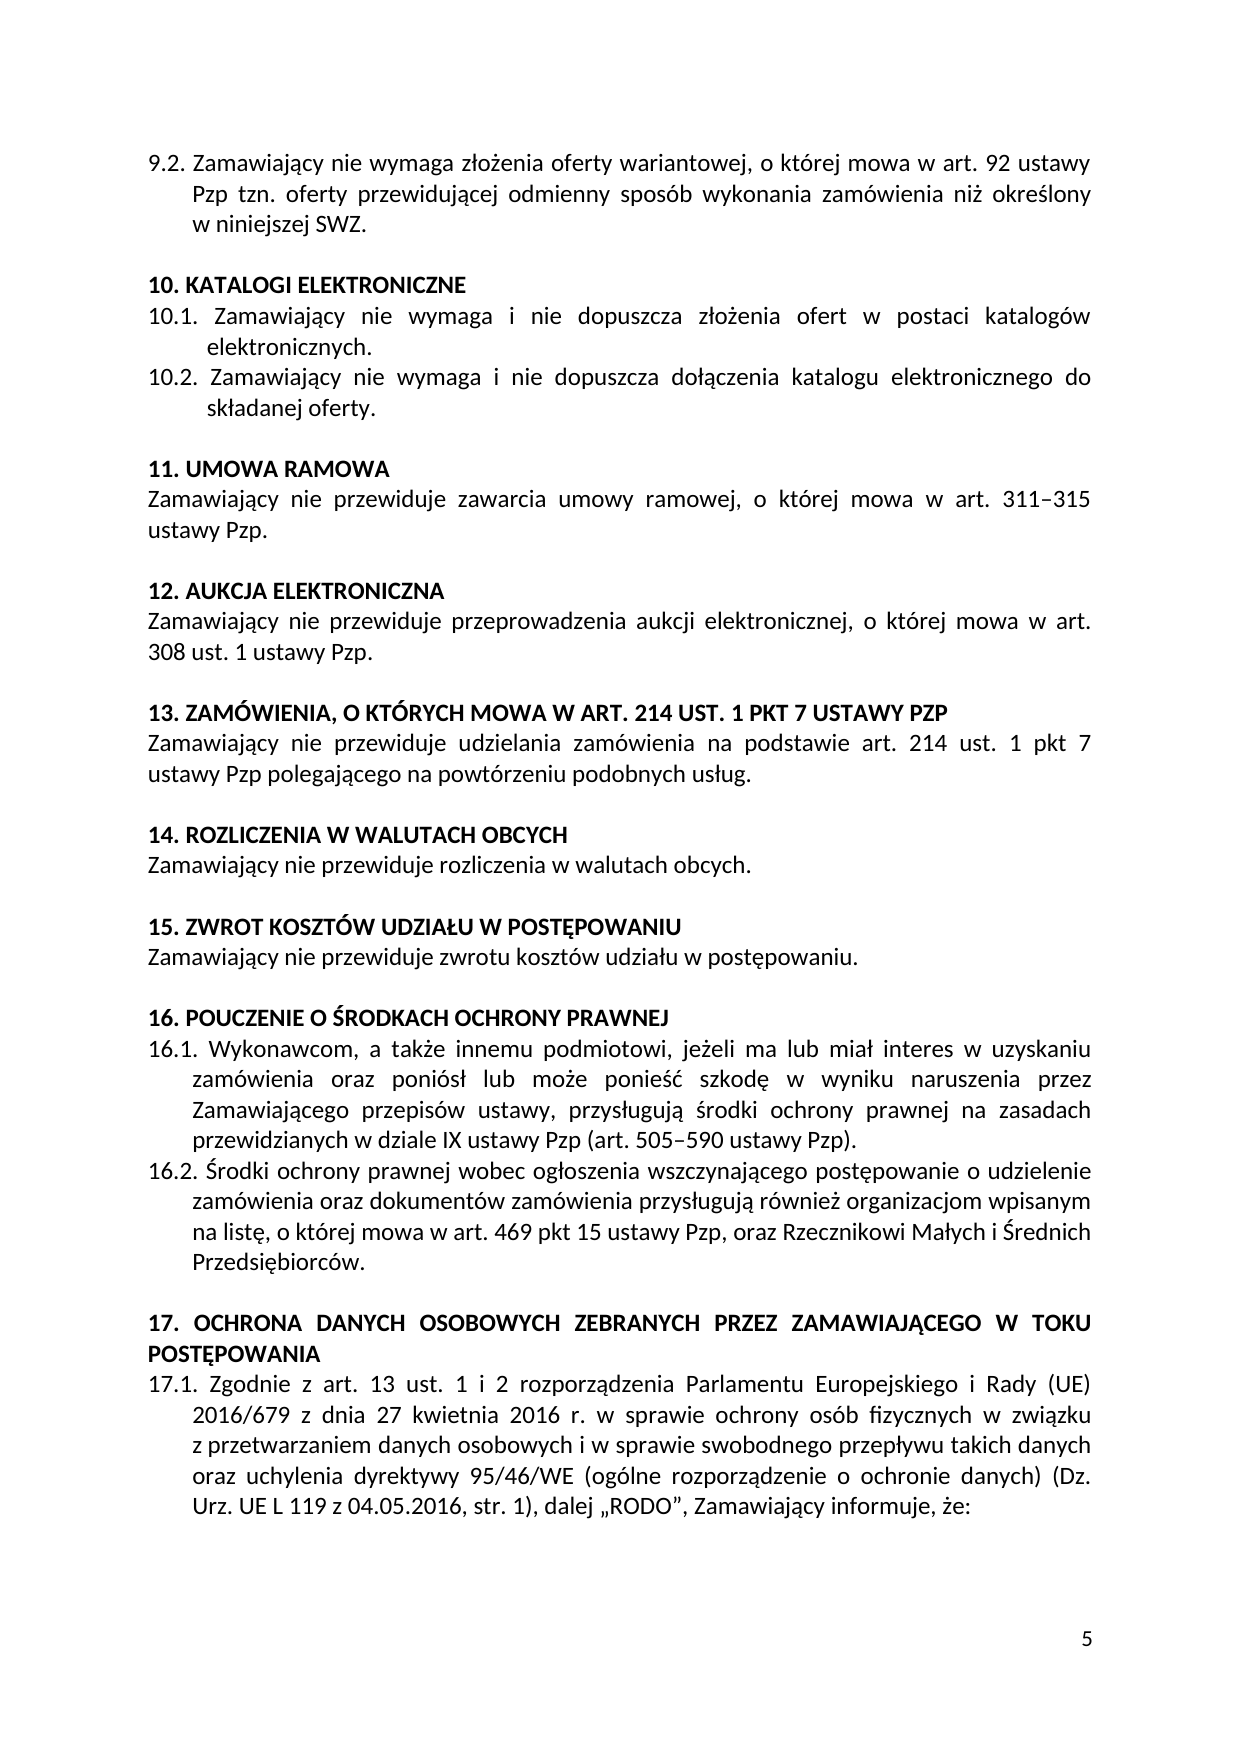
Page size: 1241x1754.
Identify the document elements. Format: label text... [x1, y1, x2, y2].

text 12. AUKCJA ELEKTRONICZNA [148, 575, 1093, 605]
text Zamawiający nie przewiduje udzielania zamówienia na podstawie art. 214 ust. 1 pkt 7 ustawy Pzp polegającego na powtórzeniu podobnych usług. [148, 727, 1093, 788]
text 10.1. Zamawiający nie wymaga i nie dopuszcza złożenia ofert w postaci katalogów elektronicznych. [148, 300, 1093, 361]
text 10. KATALOGI ELEKTRONICZNE [148, 270, 1093, 300]
text 13. ZAMÓWIENIA, O KTÓRYCH MOWA W ART. 214 UST. 1 PKT 7 USTAWY PZP [148, 697, 1093, 727]
text 14. ROZLICZENIA W WALUTACH OBCYCH [148, 819, 1093, 849]
text 16. POUCZENIE O ŚRODKACH OCHRONY PRAWNEJ [148, 1002, 1093, 1033]
text 17.1. Zgodnie z art. 13 ust. 1 i 2 rozporządzenia Parlamentu Europejskiego i Rady (UE) 2016/679 z dnia 27 kwietnia 2016 r. w sprawie ochrony osób fizycznych w związku z przetwarzaniem danych osobowych i w sprawie swobodnego przepływu takich danych oraz uchylenia dyrektywy 95/46/WE (ogólne rozporządzenie o ochronie danych) (Dz. Urz. UE L 119 z 04.05.2016, str. 1), dalej „RODO”, Zamawiający informuje, że: [148, 1368, 1093, 1521]
text Zamawiający nie przewiduje rozliczenia w walutach obcych. [148, 849, 1093, 880]
text 16.2. Środki ochrony prawnej wobec ogłoszenia wszczynającego postępowanie o udzielenie zamówienia oraz dokumentów zamówienia przysługują również organizacjom wpisanym na listę, o której mowa w art. 469 pkt 15 ustawy Pzp, oraz Rzecznikowi Małych i Średnich Przedsiębiorców. [148, 1155, 1093, 1277]
text Zamawiający nie przewiduje zawarcia umowy ramowej, o której mowa w art. 311–315 ustawy Pzp. [148, 483, 1093, 544]
text 15. ZWROT KOSZTÓW UDZIAŁU W POSTĘPOWANIU [148, 911, 1093, 941]
text 10.2. Zamawiający nie wymaga i nie dopuszcza dołączenia katalogu elektronicznego do składanej oferty. [148, 361, 1093, 422]
text Zamawiający nie przewiduje zwrotu kosztów udziału w postępowaniu. [148, 941, 1093, 972]
text 11. UMOWA RAMOWA [148, 453, 1093, 483]
text 17. OCHRONA DANYCH OSOBOWYCH ZEBRANYCH PRZEZ ZAMAWIAJĄCEGO W TOKU POSTĘPOWANIA [148, 1307, 1093, 1368]
text 9.2. Zamawiający nie wymaga złożenia oferty wariantowej, o której mowa w art. 92 ustawy Pzp tzn. oferty przewidującej odmienny sposób wykonania zamówienia niż określony w niniejszej SWZ. [148, 148, 1093, 239]
text 16.1. Wykonawcom, a także innemu podmiotowi, jeżeli ma lub miał interes w uzyskaniu zamówienia oraz poniósł lub może ponieść szkodę w wyniku naruszenia przez Zamawiającego przepisów ustawy, przysługują środki ochrony prawnej na zasadach przewidzianych w dziale IX ustawy Pzp (art. 505–590 ustawy Pzp). [148, 1033, 1093, 1155]
text Zamawiający nie przewiduje przeprowadzenia aukcji elektronicznej, o której mowa w art. 308 ust. 1 ustawy Pzp. [148, 605, 1093, 666]
